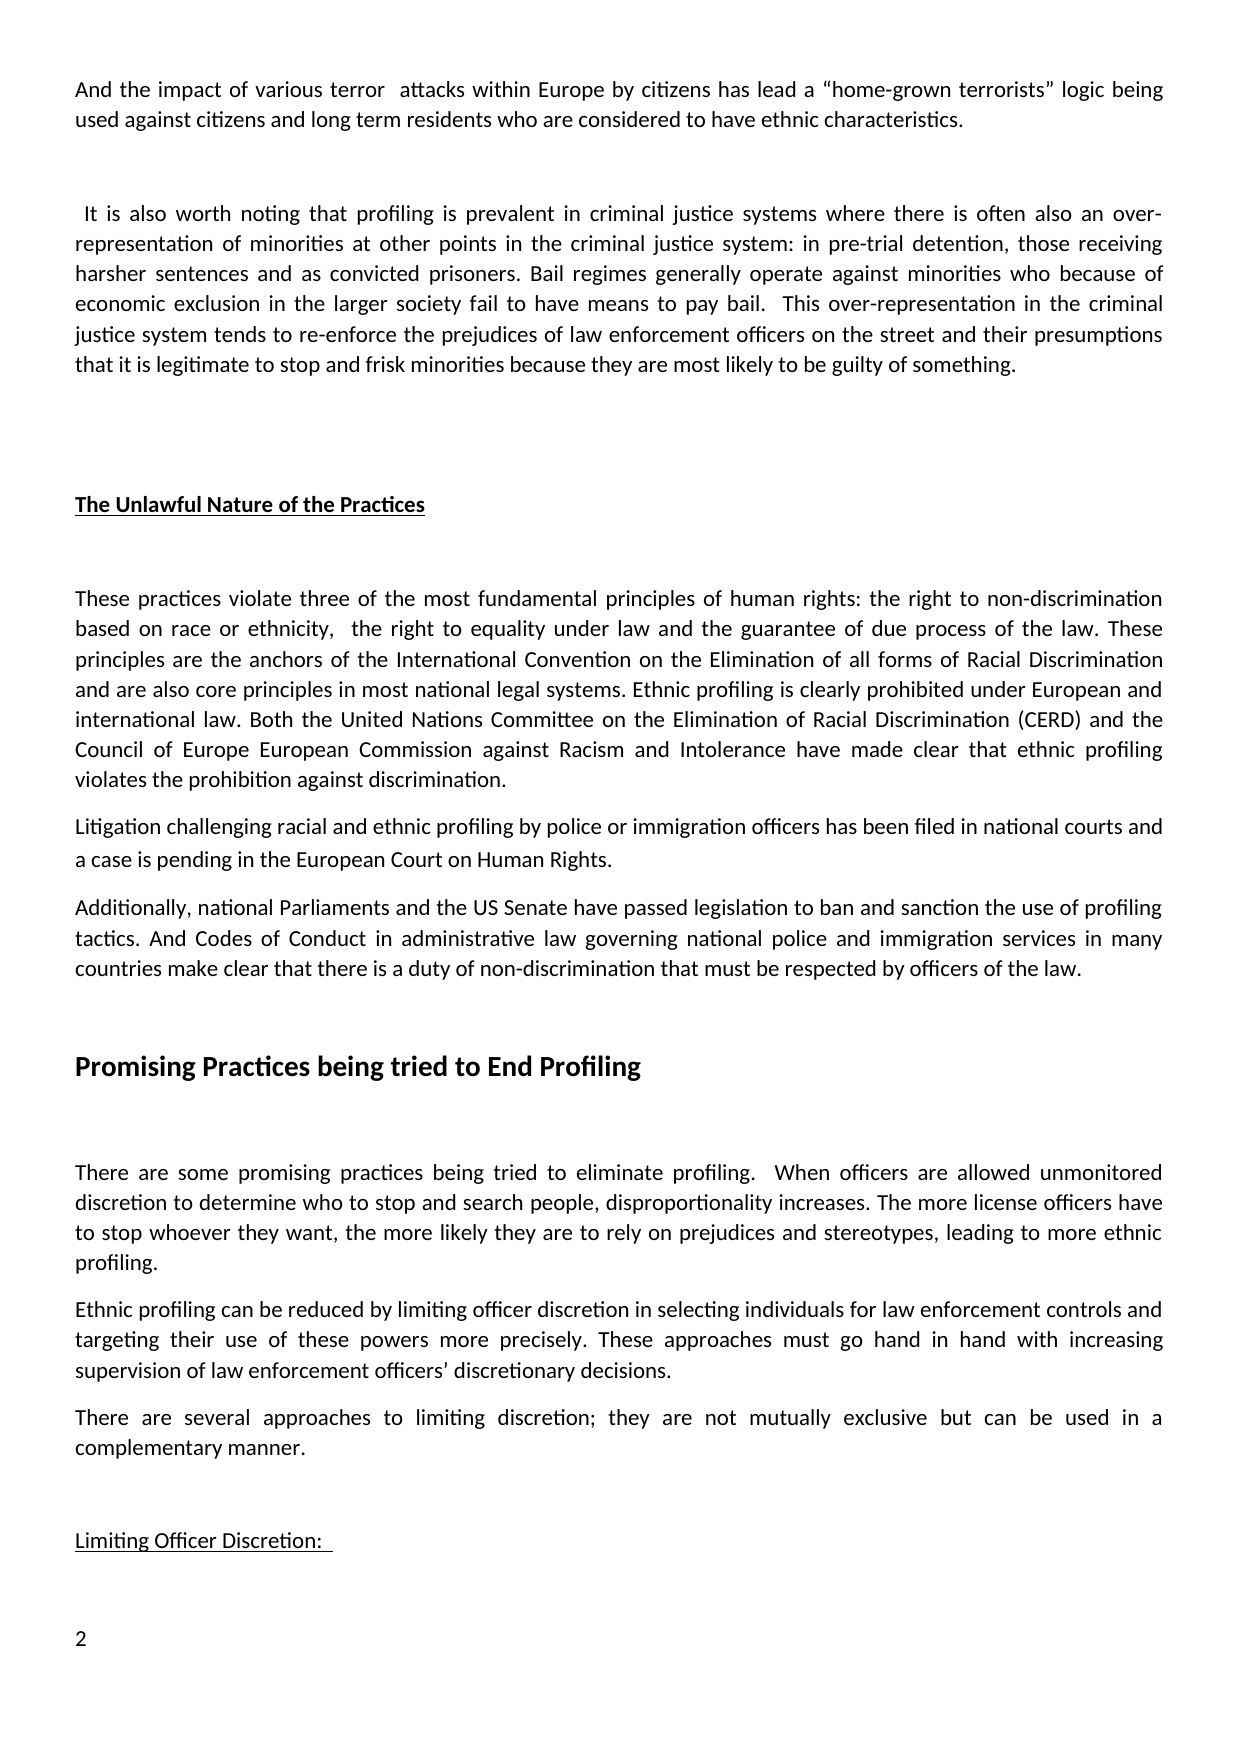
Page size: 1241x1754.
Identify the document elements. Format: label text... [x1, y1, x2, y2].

text And the impact of various terror attacks within Europe by citizens has lead a “home-grown terrorists” logic being used against citizens and long term residents who are considered to have ethnic characteristics. [75, 75, 1165, 133]
text Ethnic profiling can be reduced by limiting officer discretion in selecting individuals for law enforcement controls and targeting their use of these powers more precisely. These approaches must go hand in hand with increasing supervision of law enforcement officers’ discretionary decisions. [75, 1295, 1165, 1384]
text There are several approaches to limiting discretion; they are not mutually exclusive but can be used in a complementary manner. [75, 1403, 1165, 1461]
text There are some promising practices being tried to eliminate profiling. When officers are allowed unmonitored discretion to determine who to stop and search people, disproportionality increases. The more license officers have to stop whoever they want, the more likely they are to rely on prejudices and stereotypes, leading to more ethnic profiling. [75, 1158, 1165, 1276]
text It is also worth noting that profiling is prevalent in criminal justice systems where there is often also an over-representation of minorities at other points in the criminal justice system: in pre-trial detention, those receiving harsher sentences and as convicted prisoners. Bail regimes generally operate against minorities who because of economic exclusion in the larger society fail to have means to pay bail. This over-representation in the criminal justice system tends to re-enforce the prejudices of law enforcement officers on the street and their presumptions that it is legitimate to stop and frisk minorities because they are most likely to be guilty of something. [75, 199, 1165, 378]
text The Unlawful Nature of the Practices [75, 491, 1165, 519]
text Promising Practices being tried to End Profiling [75, 1048, 1165, 1083]
text Limiting Officer Discretion: [75, 1527, 1165, 1554]
text These practices violate three of the most fundamental principles of human rights: the right to non-discrimination based on race or ethnicity, the right to equality under law and the guarantee of due process of the law. These principles are the anchors of the International Convention on the Elimination of all forms of Racial Discrimination and are also core principles in most national legal systems. Ethnic profiling is clearly prohibited under European and international law. Both the United Nations Committee on the Elimination of Racial Discrimination (CERD) and the Council of Europe European Commission against Racism and Intolerance have made clear that ethnic profiling violates the prohibition against discrimination. [75, 584, 1165, 794]
text Additionally, national Parliaments and the US Senate have passed legislation to ban and sanction the use of profiling tactics. And Codes of Conduct in administrative law governing national police and immigration services in many countries make clear that there is a duty of non-discrimination that must be respected by officers of the law. [75, 893, 1165, 982]
text Litigation challenging racial and ethnic profiling by police or immigration officers has been filed in national courts and a case is pending in the European Court on Human Rights. [75, 812, 1165, 874]
